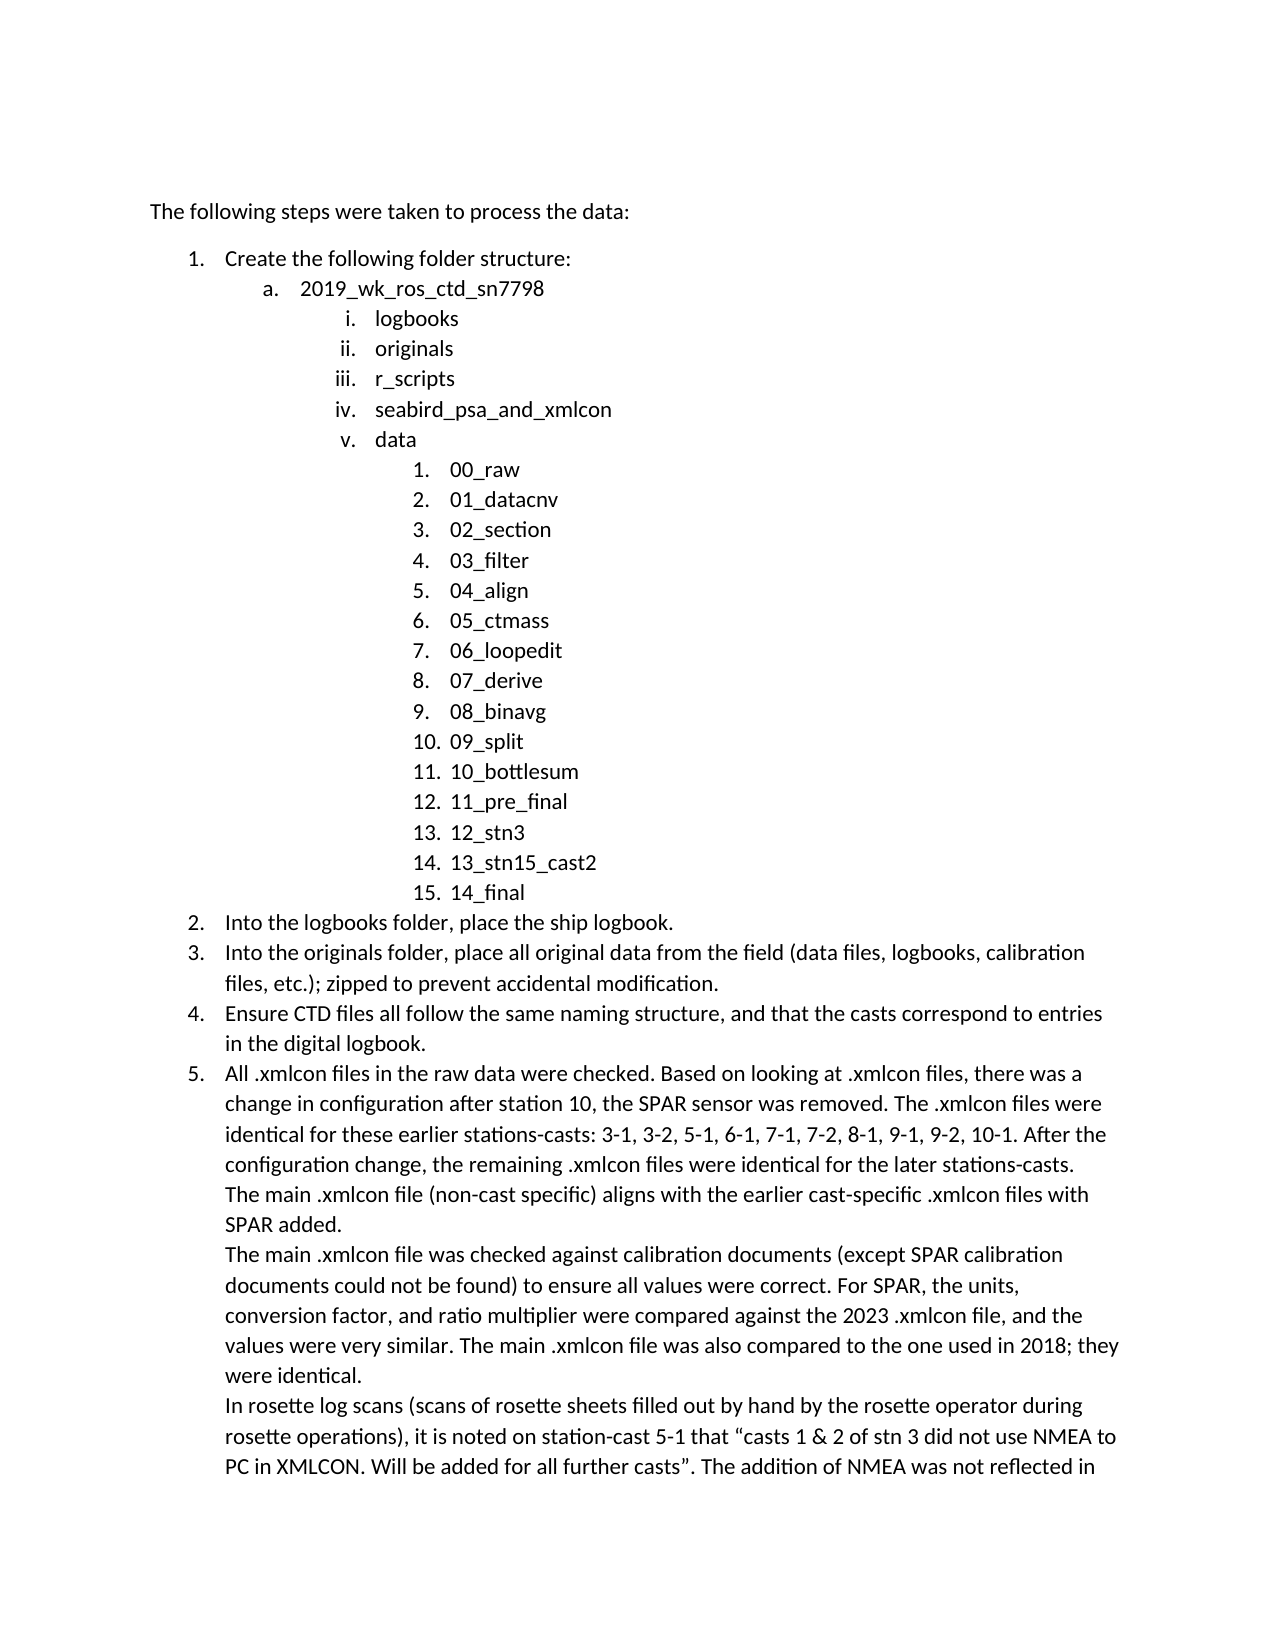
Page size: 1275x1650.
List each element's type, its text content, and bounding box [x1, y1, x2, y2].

list data [356, 425, 1125, 453]
list Create the following folder structure: [187, 244, 1125, 272]
list 2019_wk_ros_ctd_sn7798 [262, 274, 1125, 302]
list 10_bottlesum [412, 757, 1125, 785]
list 09_split [412, 727, 1125, 755]
text The following steps were taken to process the data: [150, 197, 1125, 225]
list 07_derive [412, 667, 1125, 695]
list originals [356, 334, 1125, 362]
list 08_binavg [412, 697, 1125, 725]
list 04_align [412, 576, 1125, 604]
list Ensure CTD files all follow the same naming structure, and that the casts correspond to entries in the digital logbook. [187, 999, 1125, 1057]
list seabird_psa_and_xmlcon [356, 395, 1125, 423]
list 13_stn15_cast2 [412, 848, 1125, 876]
list 01_datacnv [412, 485, 1125, 513]
list Into the originals folder, place all original data from the field (data files, logbooks, calibration files, etc.); zipped to prevent accidental modification. [187, 938, 1125, 997]
list logbooks [356, 304, 1125, 332]
list 05_ctmass [412, 606, 1125, 634]
list The main .xmlcon file (non-cast specific) aligns with the earlier cast-specific .xmlcon files with SPAR added. [225, 1180, 1125, 1238]
list 14_final [412, 878, 1125, 906]
list 11_pre_final [412, 787, 1125, 816]
list All .xmlcon files in the raw data were checked. Based on looking at .xmlcon files, there was a change in configuration after station 10, the SPAR sensor was removed. The .xmlcon files were identical for these earlier stations-casts: 3-1, 3-2, 5-1, 6-1, 7-1, 7-2, 8-1, 9-1, 9-2, 10-1. After the configuration change, the remaining .xmlcon files were identical for the later stations-casts. [187, 1059, 1125, 1178]
list Into the logbooks folder, place the ship logbook. [187, 908, 1125, 936]
list 02_section [412, 516, 1125, 544]
list 00_raw [412, 455, 1125, 483]
list 12_stn3 [412, 818, 1125, 846]
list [225, 1392, 1125, 1480]
list The main .xmlcon file was checked against calibration documents (except SPAR calibration documents could not be found) to ensure all values were correct. For SPAR, the units, conversion factor, and ratio multiplier were compared against the 2023 .xmlcon file, and the values were very similar. The main .xmlcon file was also compared to the one used in 2018; they were identical. [225, 1241, 1125, 1389]
list 06_loopedit [412, 636, 1125, 664]
list 03_filter [412, 546, 1125, 574]
list r_scripts [356, 364, 1125, 393]
